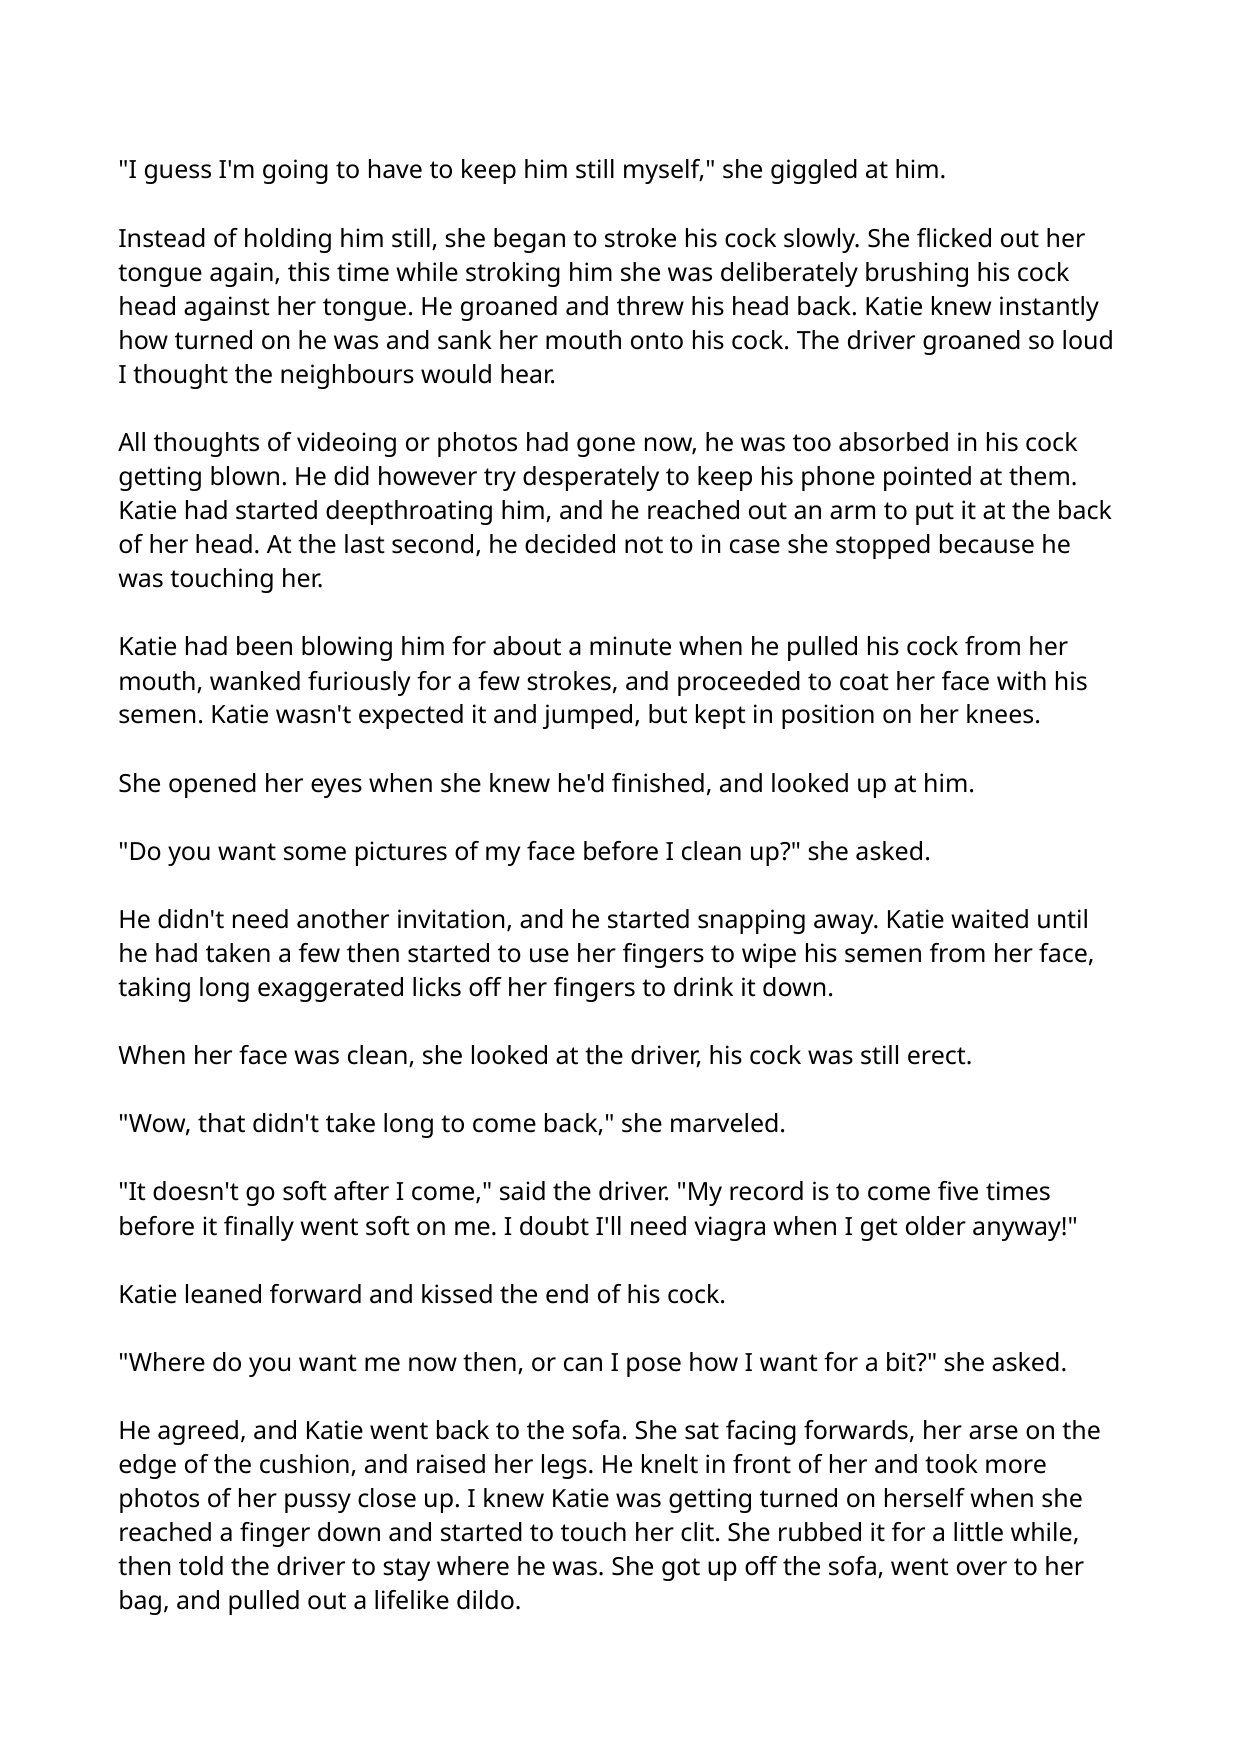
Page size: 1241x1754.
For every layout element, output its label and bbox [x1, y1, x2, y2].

text [118, 118, 1122, 1617]
